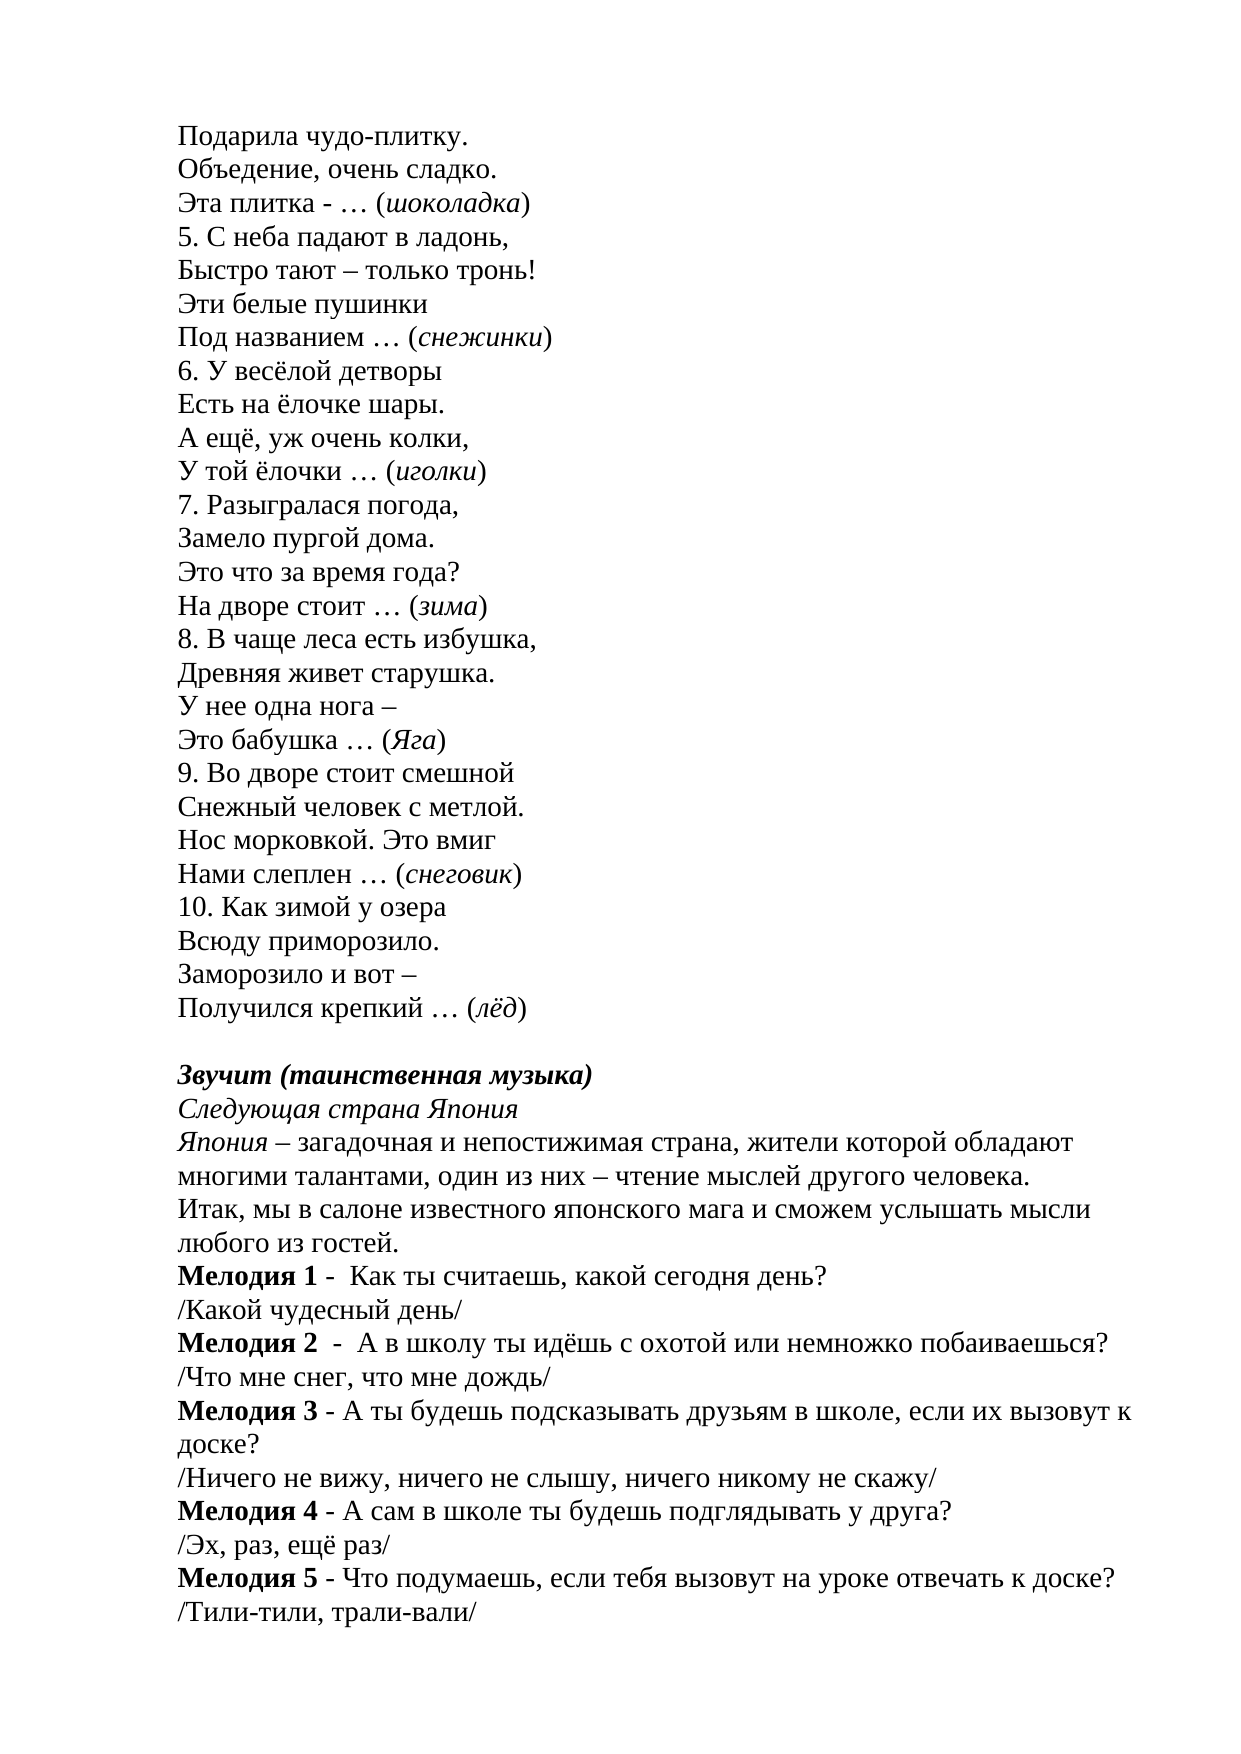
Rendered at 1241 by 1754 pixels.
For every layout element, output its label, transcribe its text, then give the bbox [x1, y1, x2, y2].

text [177, 118, 1152, 1024]
text Мелодия 3 - А ты будешь подсказывать друзьям в школе, если их вызовут к доске? /Ничего не вижу, ничего не слышу, ничего никому не скажу/ [260, 1393, 1152, 1493]
text Мелодия 4 - А сам в школе ты будешь подглядывать у друга? /Эх, раз, ещё раз/ [390, 1493, 1152, 1560]
text Мелодия 5 - Что подумаешь, если тебя вызовут на уроке отвечать к доске? /Тили-тили, трали-вали/ [477, 1560, 1152, 1627]
text Мелодия 1 - Как ты считаешь, какой сегодня день? /Какой чудесный день/ [177, 1258, 1152, 1326]
text Япония – загадочная и непостижимая страна, жители которой обладают многими талантами, один из них – чтение мыслей другого человека. [177, 1124, 1152, 1191]
text Мелодия 2 - А в школу ты идёшь с охотой или немножко побаиваешься? /Что мне снег, что мне дождь/ [551, 1326, 1152, 1393]
text Следующая страна Япония [177, 1091, 1152, 1124]
text Итак, мы в салоне известного японского мага и сможем услышать мысли любого из гостей. [177, 1191, 1152, 1258]
text Звучит (таинственная музыка) [177, 1057, 1152, 1091]
